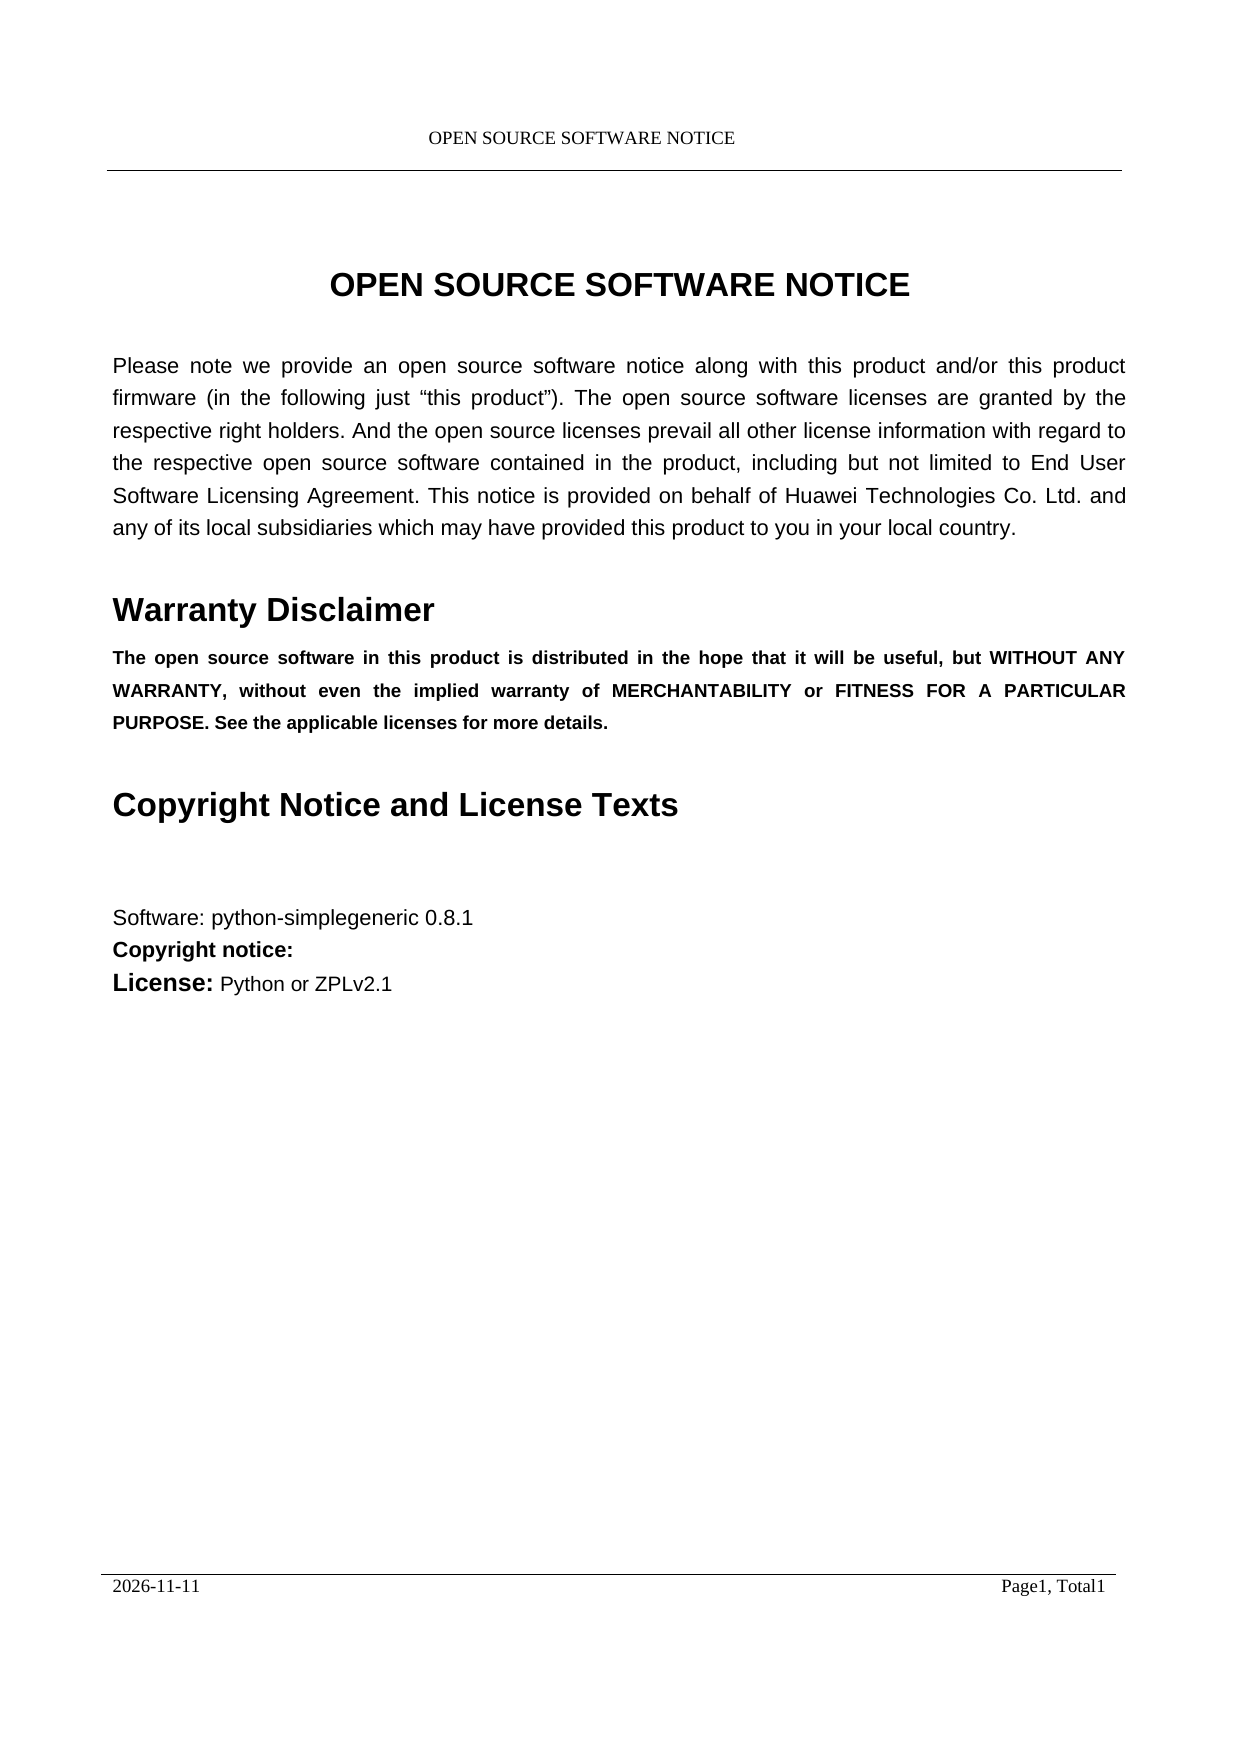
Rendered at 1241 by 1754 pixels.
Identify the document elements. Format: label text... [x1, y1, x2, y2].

text The open source software in this product is distributed in the hope that it will be useful, but WITHOUT ANY WARRANTY, without even the implied warranty of MERCHANTABILITY or FITNESS FOR A PARTICULAR PURPOSE. See the applicable licenses for more details. [112, 641, 1128, 739]
text Copyright notice: [112, 933, 1128, 966]
text Copyright Notice and License Texts [112, 771, 1128, 836]
text OPEN SOURCE SOFTWARE NOTICE [112, 251, 1128, 316]
text License: Python or ZPLv2.1 [112, 966, 1128, 1128]
text Warranty Disclaimer [112, 576, 1128, 641]
text Software: python-simplegeneric 0.8.1 [112, 901, 1128, 933]
text Please note we provide an open source software notice along with this product and/or this product firmware (in the following just “this product”). The open source software licenses are granted by the respective right holders. And the open source licenses prevail all other license information with regard to the respective open source software contained in the product, including but not limited to End User Software Licensing Agreement. This notice is provided on behalf of Huawei Technologies Co. Ltd. and any of its local subsidiaries which may have provided this product to you in your local country. [112, 349, 1128, 544]
